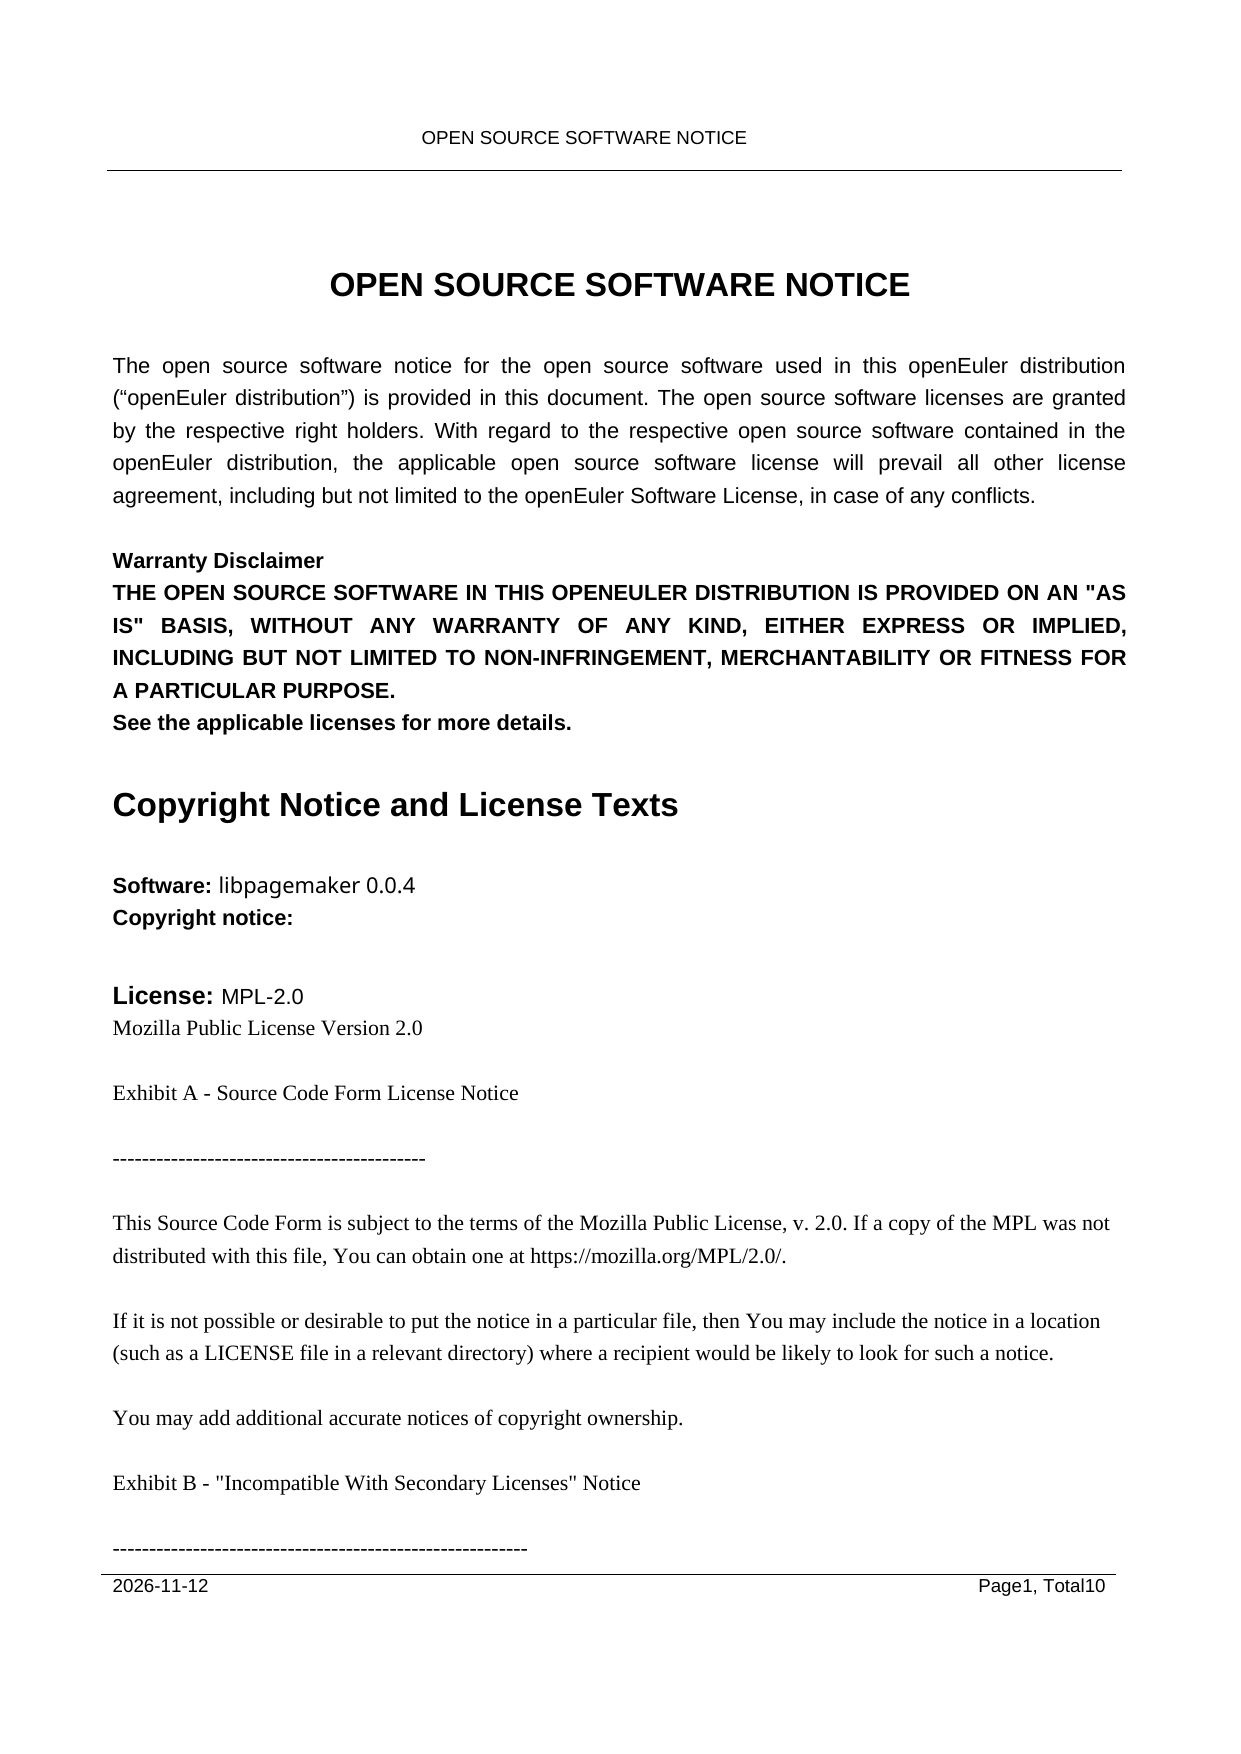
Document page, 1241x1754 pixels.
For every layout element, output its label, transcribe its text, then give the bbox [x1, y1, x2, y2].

text License: MPL-2.0 [112, 979, 1128, 1012]
text Warranty Disclaimer [112, 544, 1128, 576]
text The open source software notice for the open source software used in this openEuler distribution (“openEuler distribution”) is provided in this document. The open source software licenses are granted by the respective right holders. With regard to the respective open source software contained in the openEuler distribution, the applicable open source software license will prevail all other license agreement, including but not limited to the openEuler Software License, in case of any conflicts. [112, 349, 1128, 511]
text Copyright Notice and License Texts [112, 771, 1128, 836]
text THE OPEN SOURCE SOFTWARE IN THIS OPENEULER DISTRIBUTION IS PROVIDED ON AN "AS IS" BASIS, WITHOUT ANY WARRANTY OF ANY KIND, EITHER EXPRESS OR IMPLIED, INCLUDING BUT NOT LIMITED TO NON-INFRINGEMENT, MERCHANTABILITY OR FITNESS FOR A PARTICULAR PURPOSE. See the applicable licenses for more details. [112, 576, 1128, 739]
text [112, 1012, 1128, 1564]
title Software: libpagemaker 0.0.4 [112, 869, 1128, 901]
text OPEN SOURCE SOFTWARE NOTICE [112, 251, 1128, 316]
text Copyright notice: [112, 901, 1128, 934]
